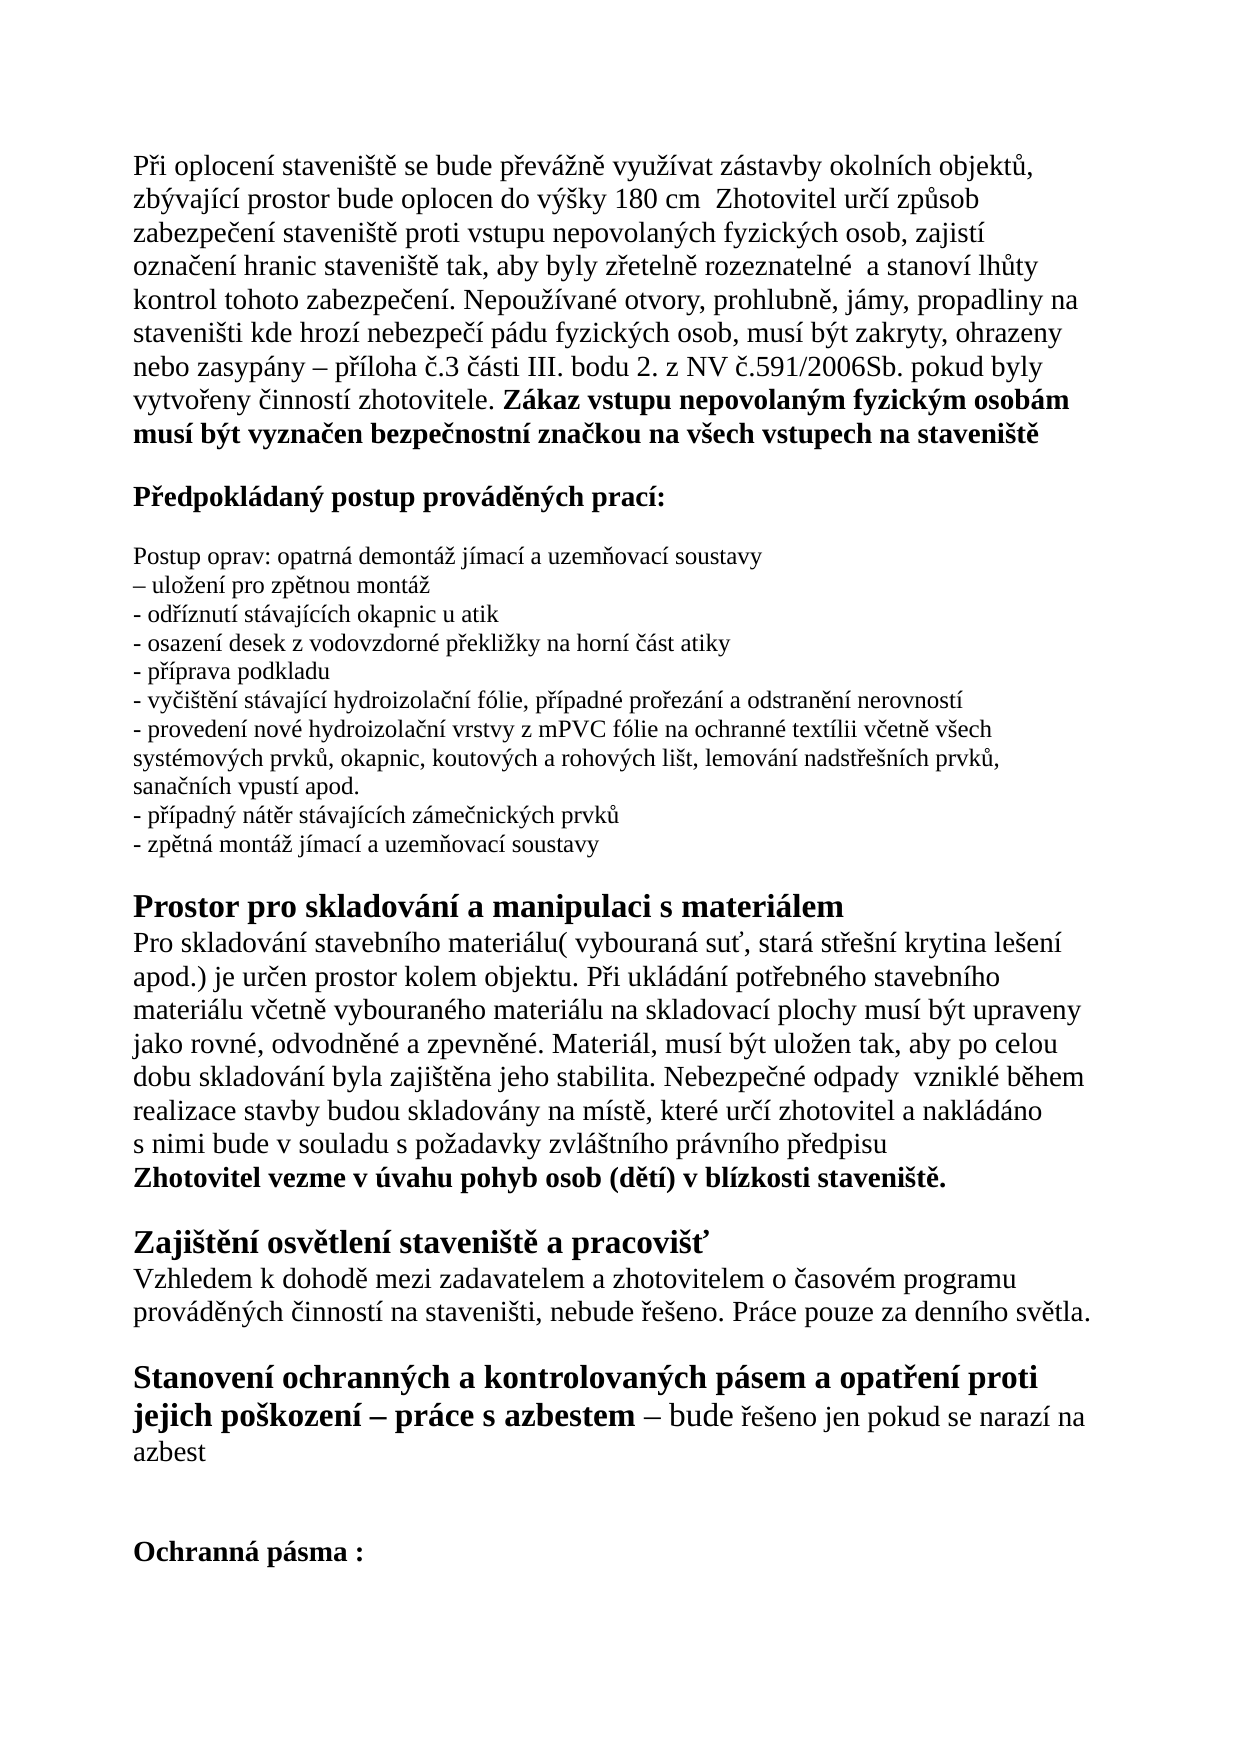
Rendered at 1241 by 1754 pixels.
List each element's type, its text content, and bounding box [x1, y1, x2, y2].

text Prostor pro skladování a manipulaci s materiálem [133, 887, 1093, 925]
text Při oplocení staveniště se bude převážně využívat zástavby okolních objektů, zbývající prostor bude oplocen do výšky 180 cm Zhotovitel určí způsob zabezpečení staveniště proti vstupu nepovolaných fyzických osob, zajistí označení hranic staveniště tak, aby byly zřetelně rozeznatelné a stanoví lhůty kontrol tohoto zabezpečení. Nepoužívané otvory, prohlubně, jámy, propadliny na staveništi kde hrozí nebezpečí pádu fyzických osob, musí být zakryty, ohrazeny nebo zasypány – příloha č.3 části III. bodu 2. z NV č.591/2006Sb. pokud byly vytvořeny činností zhotovitele. Zákaz vstupu nepovolaným fyzickým osobám musí být vyznačen bezpečnostní značkou na všech vstupech na staveniště [133, 148, 1093, 449]
text Zajištění osvětlení staveniště a pracovišť Vzhledem k dohodě mezi zadavatelem a zhotovitelem o časovém programu prováděných činností na staveništi, nebude řešeno. Práce pouze za denního světla. [133, 1223, 1093, 1328]
text Pro skladování stavebního materiálu( vybouraná suť, stará střešní krytina lešení apod.) je určen prostor kolem objektu. Při ukládání potřebného stavebního materiálu včetně vybouraného materiálu na skladovací plochy musí být upraveny jako rovné, odvodněné a zpevněné. Materiál, musí být uložen tak, aby po celou dobu skladování byla zajištěna jeho stabilita. Nebezpečné odpady vzniklé během realizace stavby budou skladovány na místě, které určí zhotovitel a nakládáno s nimi bude v souladu s požadavky zvláštního právního předpisu [133, 925, 1093, 1160]
text Ochranná pásma : [133, 1534, 1093, 1568]
text Předpokládaný postup prováděných prací: [133, 479, 1093, 512]
text Stanovení ochranných a kontrolovaných pásem a opatření proti jejich poškození – práce s azbestem – bude řešeno jen pokud se narazí na azbest [133, 1357, 1093, 1467]
text Postup oprav: opatrná demontáž jímací a uzemňovací soustavy – uložení pro zpětnou montáž - odříznutí stávajících okapnic u atik - osazení desek z vodovzdorné překližky na horní část atiky - příprava podkladu - vyčištění stávající hydroizolační fólie, případné prořezání a odstranění nerovností - provedení nové hydroizolační vrstvy z mPVC fólie na ochranné textílii včetně všech systémových prvků, okapnic, koutových a rohových lišt, lemování nadstřešních prvků, sanačních vpustí apod. - případný nátěr stávajících zámečnických prvků - zpětná montáž jímací a uzemňovací soustavy [133, 541, 1093, 858]
text Zhotovitel vezme v úvahu pohyb osob (dětí) v blízkosti staveniště. [133, 1160, 1093, 1193]
